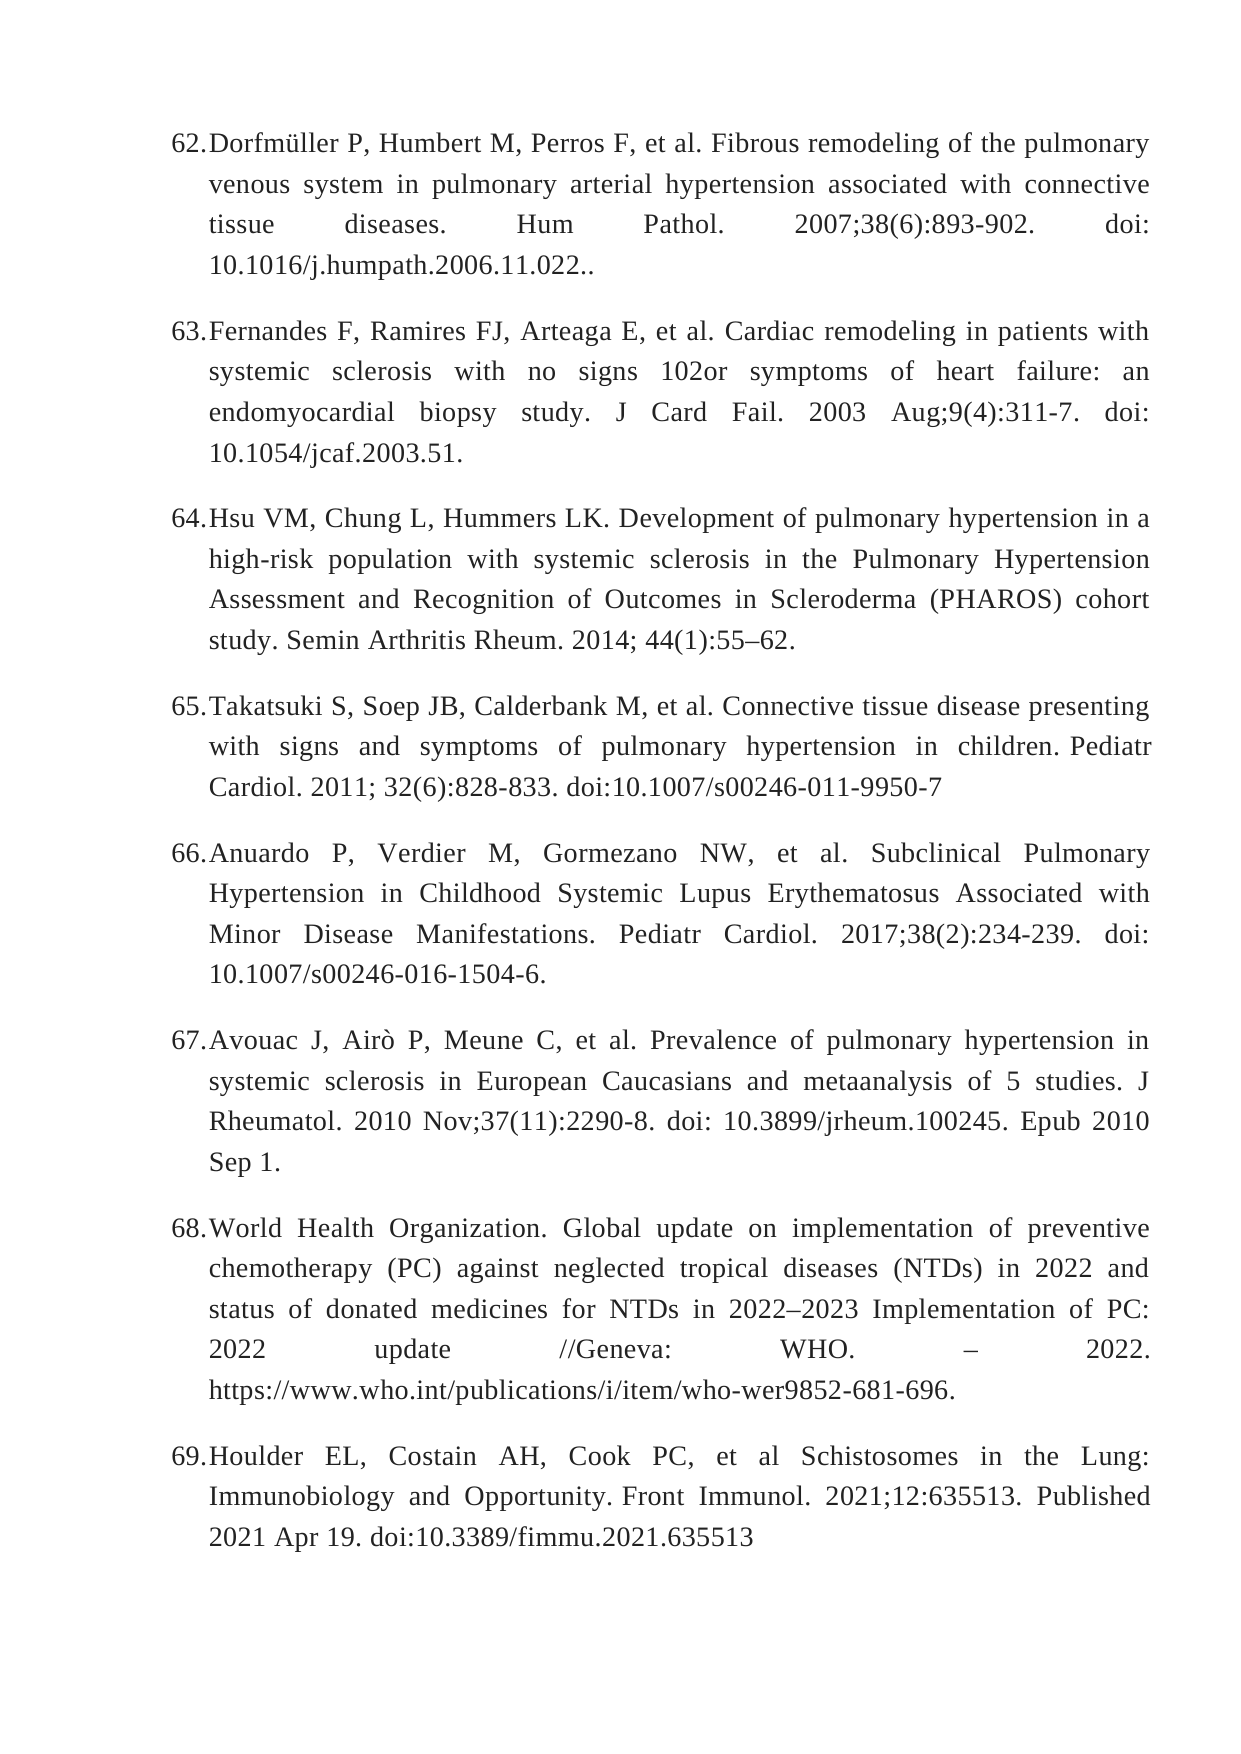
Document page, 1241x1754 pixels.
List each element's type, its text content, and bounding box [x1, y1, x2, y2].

list Anuardo P, Verdier M, Gormezano NW, et al. Subclinical Pulmonary Hypertension in Childhood Systemic Lupus Erythematosus Associated with Minor Disease Manifestations. Pediatr Cardiol. 2017;38(2):234-239. doi: 10.1007/s00246-016-1504-6. [171, 827, 1152, 990]
list Houlder EL, Costain AH, Cook PC, et al Schistosomes in the Lung: Immunobiology and Opportunity. Front Immunol. 2021;12:635513. Published 2021 Apr 19. doi:10.3389/fimmu.2021.635513 [171, 1431, 1152, 1552]
list Dorfmüller P, Humbert M, Perros F, et al. Fibrous remodeling of the pulmonary venous system in pulmonary arterial hypertension associated with connective tissue diseases. Hum Pathol. 2007;38(6):893-902. doi: 10.1016/j.humpath.2006.11.022.. [171, 118, 1152, 281]
list Avouac J, Airò P, Meune C, et al. Prevalence of pulmonary hypertension in systemic sclerosis in European Caucasians and metaanalysis of 5 studies. J Rheumatol. 2010 Nov;37(11):2290-8. doi: 10.3899/jrheum.100245. Epub 2010 Sep 1. [171, 1015, 1152, 1177]
list Takatsuki S, Soep JB, Calderbank M, et al. Connective tissue disease presenting with signs and symptoms of pulmonary hypertension in children. Pediatr Cardiol. 2011; 32(6):828-833. doi:10.1007/s00246-011-9950-7 [171, 681, 1152, 802]
list World Health Organization. Global update on implementation of preventive chemotherapy (PC) against neglected tropical diseases (NTDs) in 2022 and status of donated medicines for NTDs in 2022–2023 Implementation of PC: 2022 update //Geneva: WHO. – 2022. https://www.who.int/publications/i/item/who-wer9852-681-696. [171, 1202, 1152, 1406]
list Fernandes F, Ramires FJ, Arteaga E, et al. Cardiac remodeling in patients with systemic sclerosis with no signs 102or symptoms of heart failure: an endomyocardial biopsy study. J Card Fail. 2003 Aug;9(4):311-7. doi: 10.1054/jcaf.2003.51. [171, 306, 1152, 468]
list Hsu VM, Chung L, Hummers LK. Development of pulmonary hypertension in a high-risk population with systemic sclerosis in the Pulmonary Hypertension Assessment and Recognition of Outcomes in Scleroderma (PHAROS) cohort study. Semin Arthritis Rheum. 2014; 44(1):55–62. [171, 493, 1152, 656]
